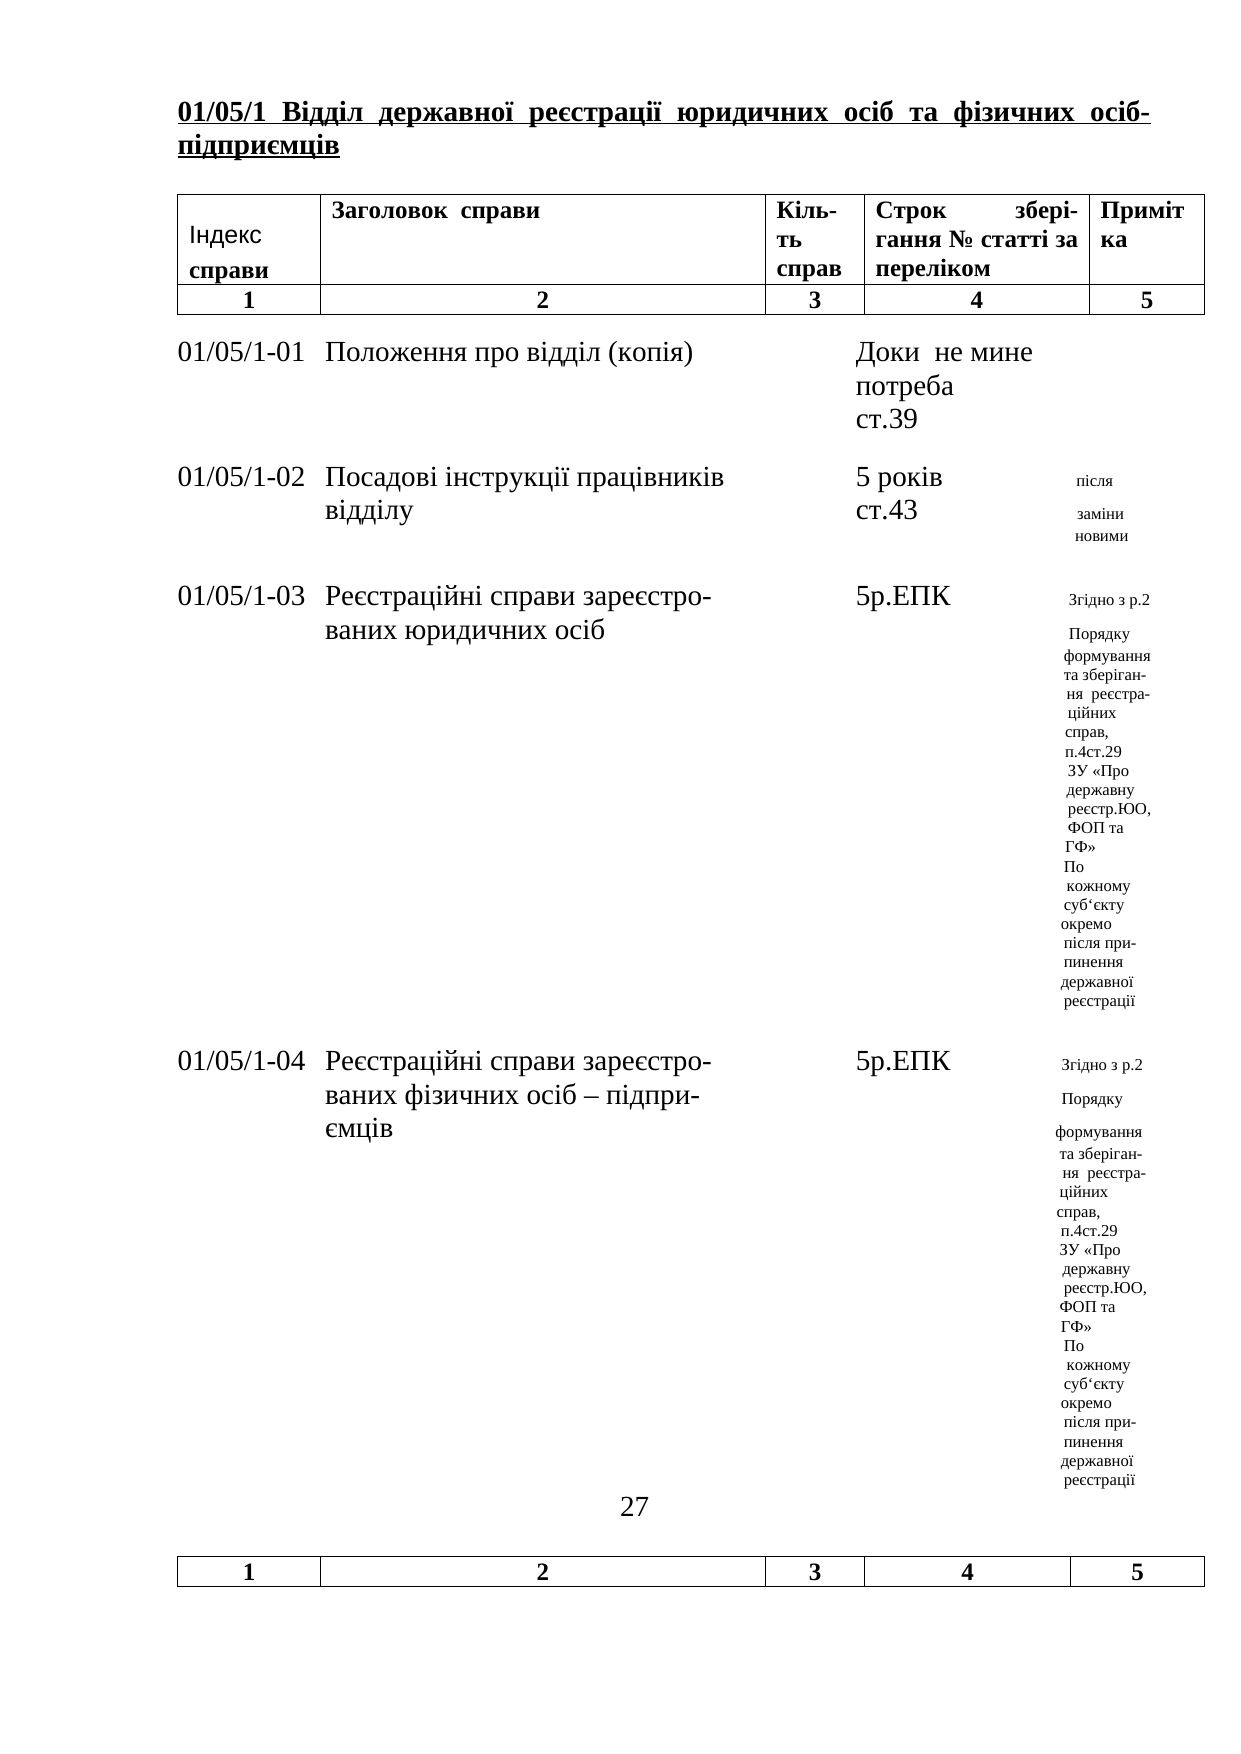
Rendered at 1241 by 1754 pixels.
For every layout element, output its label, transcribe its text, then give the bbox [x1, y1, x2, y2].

text 01/05/1-02 Посадові інструкції працівників 5 років після [177, 459, 1152, 492]
text ФОП та [177, 818, 1152, 837]
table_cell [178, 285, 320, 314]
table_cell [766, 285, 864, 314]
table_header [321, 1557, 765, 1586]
text справ, [177, 1201, 1152, 1221]
text кожному [177, 1355, 1152, 1374]
text та зберіган- [177, 1144, 1152, 1163]
text ня реєстра- [177, 1163, 1152, 1182]
text державної [177, 1451, 1152, 1470]
text справ, [177, 722, 1152, 741]
text пинення [177, 952, 1152, 971]
text ційних [177, 1182, 1152, 1201]
text ГФ» [177, 837, 1152, 856]
text формування [177, 646, 1152, 665]
text потреба [177, 368, 1152, 401]
text По [177, 1336, 1152, 1355]
text ваних юридичних осіб Порядку [177, 612, 1152, 646]
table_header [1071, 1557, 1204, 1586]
text відділу ст.43 заміни [177, 492, 1152, 526]
text та зберіган- [177, 665, 1152, 684]
text 01/05/1 Відділ державної реєстрації юридичних осіб та фізичних осіб-підприємців [177, 94, 1152, 161]
text п.4ст.29 [177, 1221, 1152, 1240]
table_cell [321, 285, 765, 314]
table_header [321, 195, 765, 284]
text ЗУ «Про [177, 1240, 1152, 1259]
text державної [177, 971, 1152, 991]
text реєстр.ЮО, [177, 1278, 1152, 1297]
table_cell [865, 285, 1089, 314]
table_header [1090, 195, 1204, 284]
text окремо [177, 1393, 1152, 1412]
text ГФ» [177, 1316, 1152, 1336]
text 27 [177, 1489, 1152, 1522]
text ємців формування [177, 1110, 1152, 1144]
text пинення [177, 1431, 1152, 1451]
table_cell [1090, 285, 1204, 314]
text 01/05/1-01 Положення про відділ (копія) Доки не мине [177, 334, 1152, 368]
text ційних [177, 703, 1152, 722]
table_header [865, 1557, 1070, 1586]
text реєстрації [177, 991, 1152, 1010]
text державну [177, 1259, 1152, 1278]
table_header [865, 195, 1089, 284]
text новими [177, 526, 1152, 545]
text ФОП та [177, 1297, 1152, 1316]
text суб‘єкту [177, 895, 1152, 914]
text суб‘єкту [177, 1374, 1152, 1393]
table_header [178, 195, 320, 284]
text реєстрації [177, 1470, 1152, 1489]
text окремо [177, 914, 1152, 933]
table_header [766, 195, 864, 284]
text 01/05/1-03 Реєстраційні справи зареєстро- 5р.ЕПК Згідно з р.2 [177, 578, 1152, 612]
text кожному [177, 876, 1152, 895]
text після при- [177, 1412, 1152, 1431]
text ня реєстра- [177, 684, 1152, 703]
text 01/05/1-04 Реєстраційні справи зареєстро- 5р.ЕПК Згідно з р.2 [177, 1043, 1152, 1077]
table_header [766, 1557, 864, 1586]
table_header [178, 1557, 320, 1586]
text п.4ст.29 [177, 741, 1152, 761]
text По [177, 856, 1152, 876]
text реєстр.ЮО, [177, 799, 1152, 818]
text державну [177, 780, 1152, 799]
text ваних фізичних осіб – підпри- Порядку [177, 1077, 1152, 1110]
text ст.39 [177, 401, 1152, 435]
text після при- [177, 933, 1152, 952]
text ЗУ «Про [177, 761, 1152, 780]
